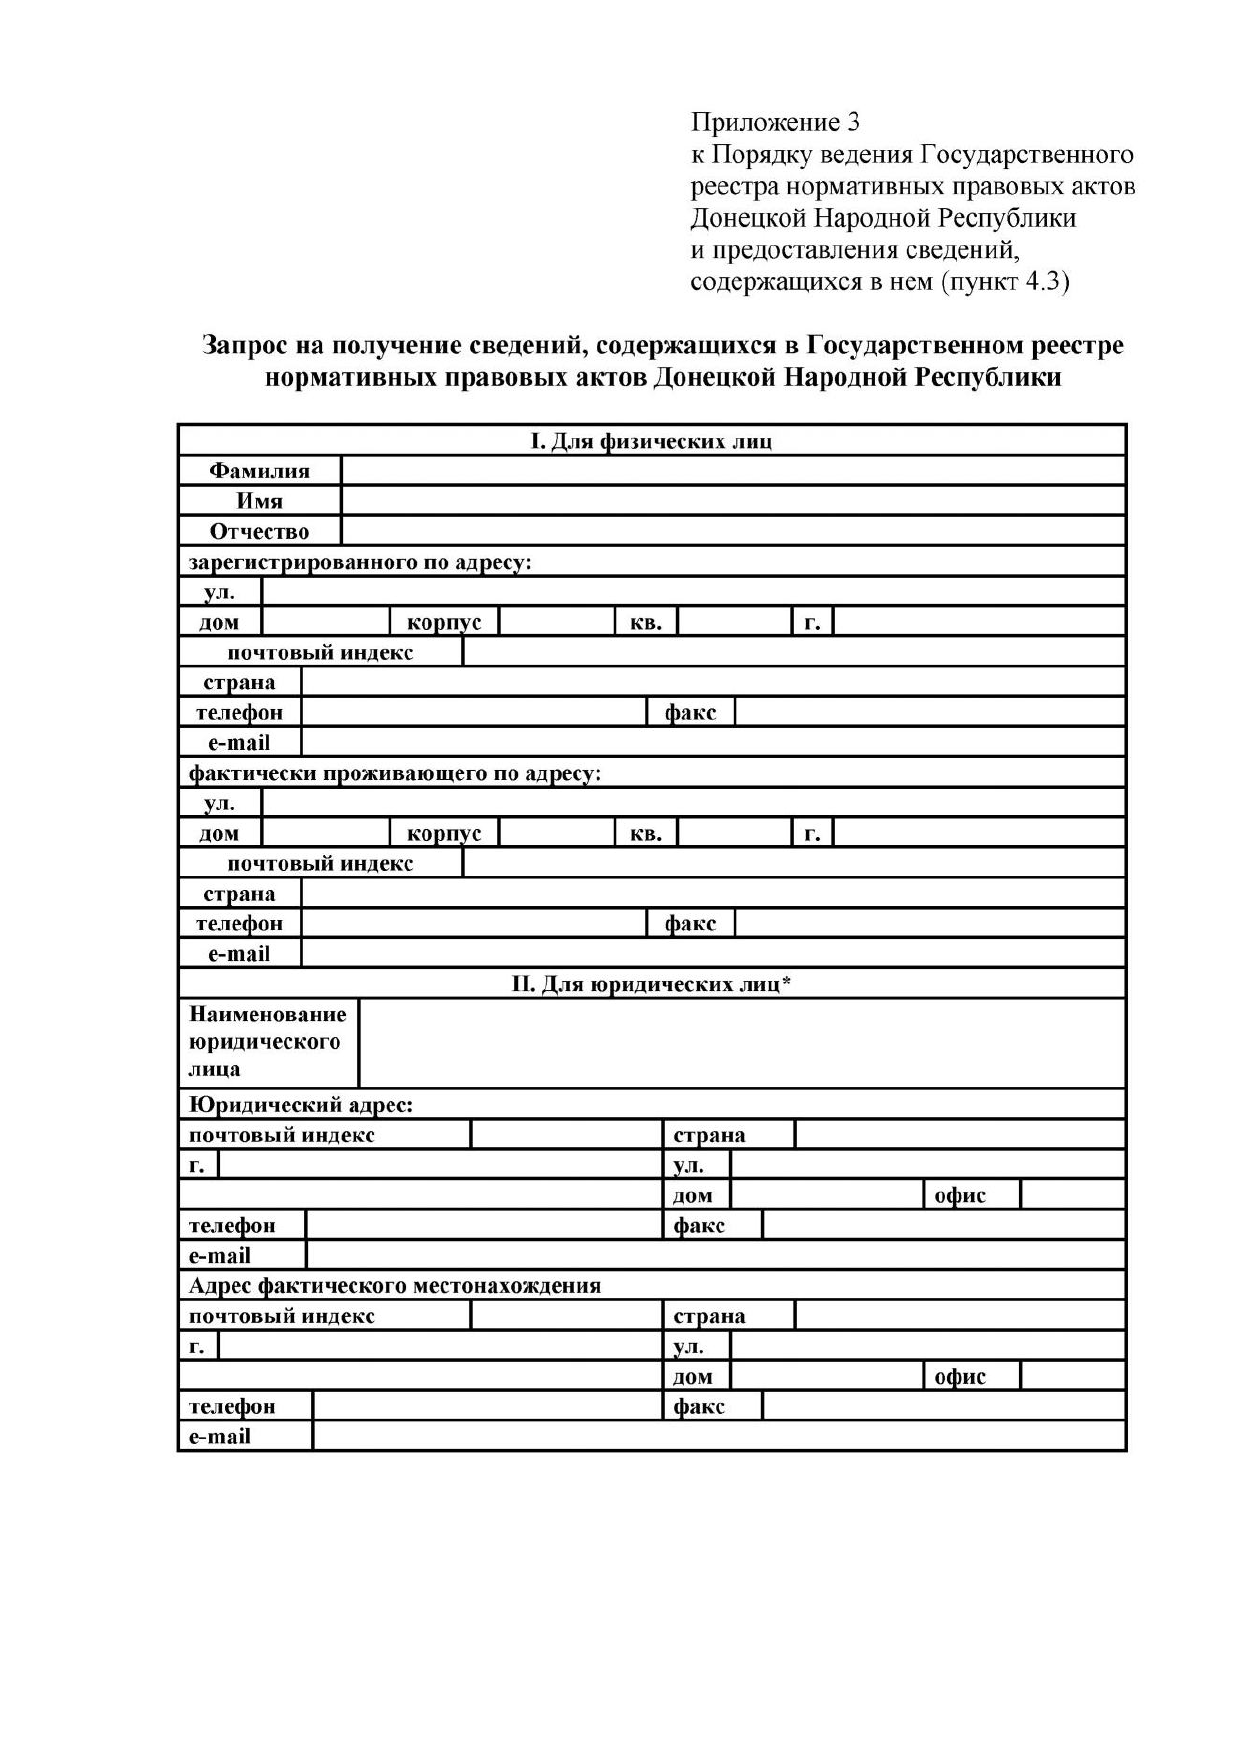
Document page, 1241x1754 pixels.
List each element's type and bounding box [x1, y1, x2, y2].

picture [147, 88, 1151, 1491]
